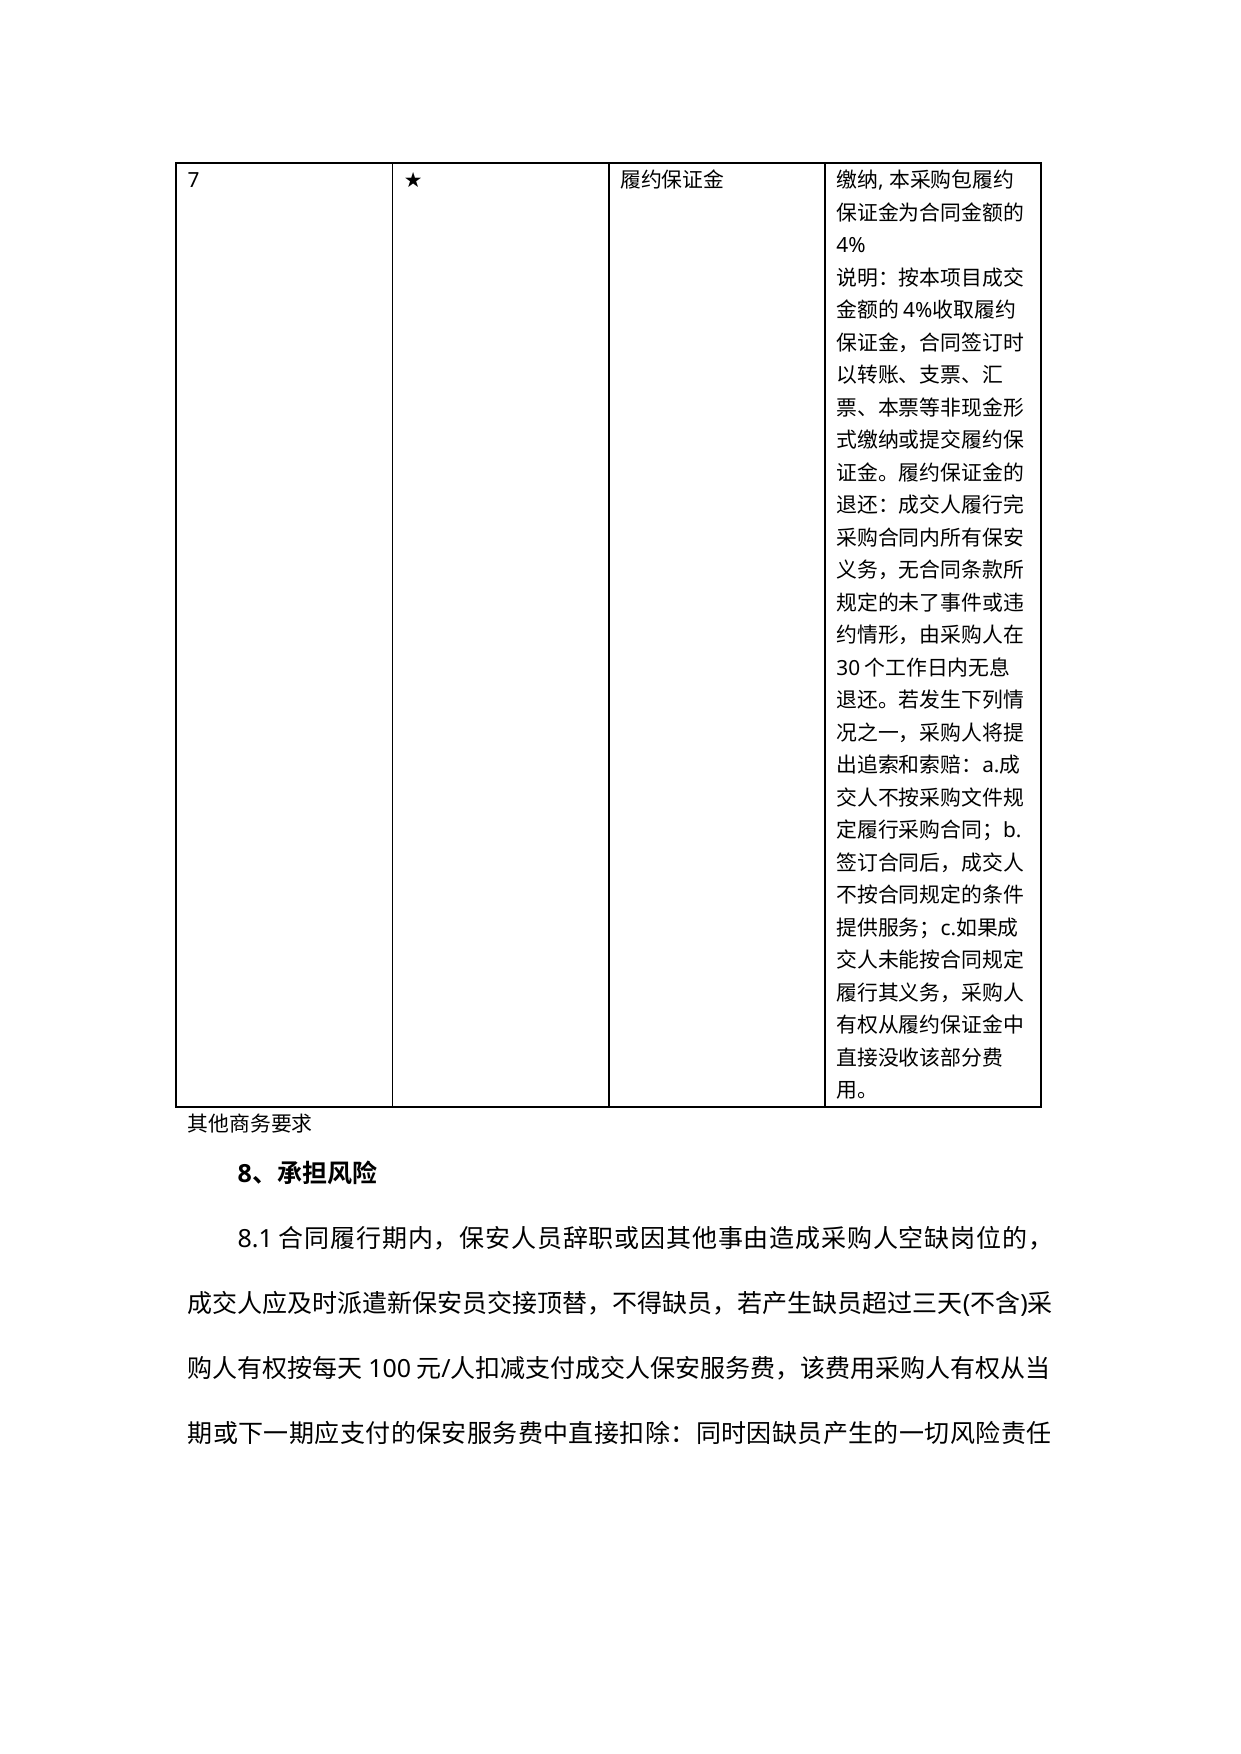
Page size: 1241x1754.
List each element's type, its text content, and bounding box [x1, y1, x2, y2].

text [187, 1205, 1053, 1465]
table_cell 缴纳, 本采购包履约保证金为合同金额的4% 说明：按本项目成交金额的4%收取履约保证金，合同签订时以转账、支票、汇票、本票等非现金形式缴纳或提交履约保证金。履约保证金的退还：成交人履行完采购合同内所有保安义务，无合同条款所规定的未了事件或违约情形，由采购人在30个工作日内无息退还。若发生下列情况之一，采购人将提出追索和索赔：a.成交人不按采购文件规定履行采购合同；b.签订合同后，成交人不按合同规定的条件提供服务；c.如果成交人未能按合同规定履行其义务，采购人有权从履约保证金中直接没收该部分费用。 [826, 164, 1040, 1106]
table_cell 履约保证金 [610, 164, 824, 1106]
table_cell ★ [393, 164, 608, 1106]
table_cell 7 [177, 164, 392, 1106]
text 8、承担风险 [187, 1140, 1053, 1205]
text 其他商务要求 [187, 1108, 1053, 1140]
